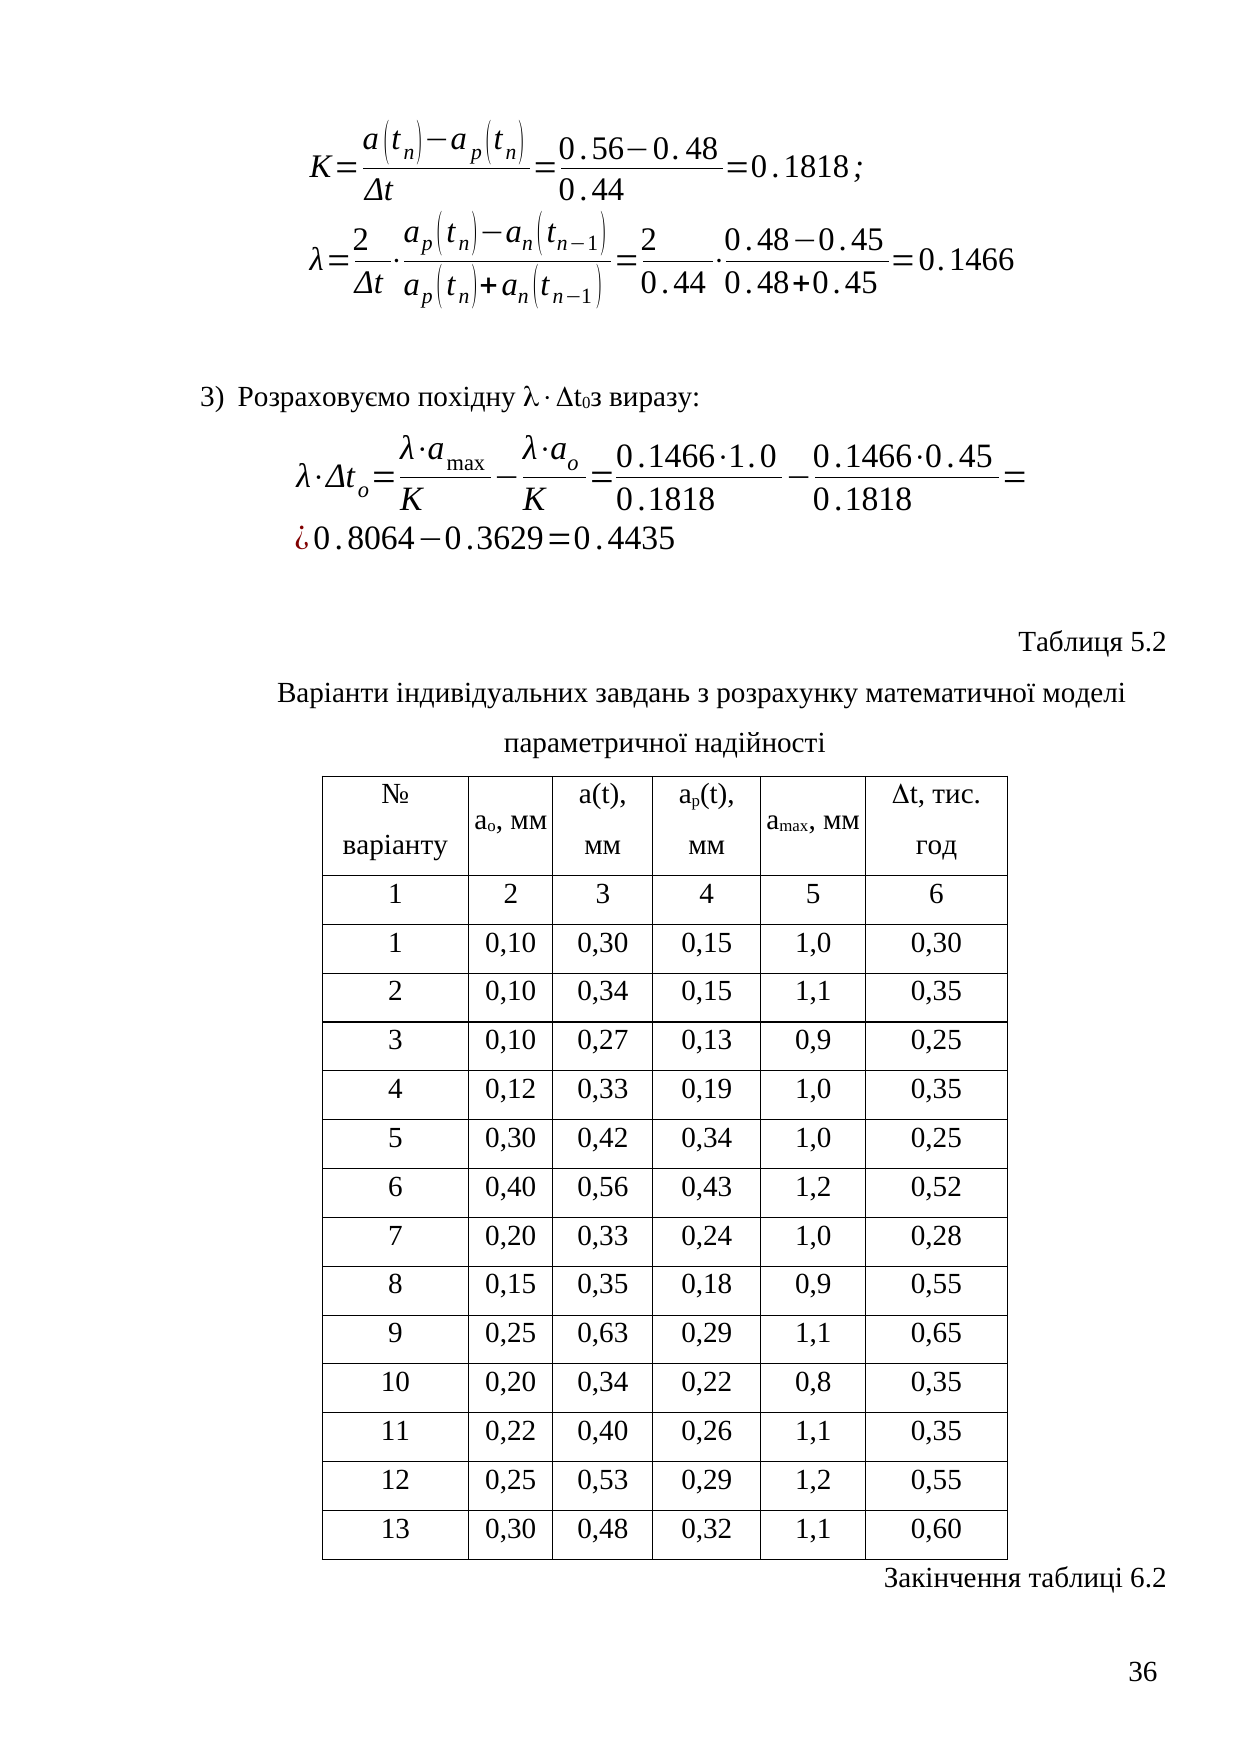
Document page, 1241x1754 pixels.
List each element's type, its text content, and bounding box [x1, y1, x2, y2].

table_cell 0,35 [866, 1364, 1007, 1412]
table_cell 0,29 [653, 1316, 760, 1363]
table_cell 0,15 [653, 925, 760, 972]
table_cell 1,0 [761, 925, 865, 972]
list Варіанти індивідуальних завдань з розрахунку математичної моделі параметричної надійності [162, 675, 1167, 759]
table_cell 12 [323, 1462, 468, 1510]
table_cell 1,0 [761, 1120, 865, 1168]
table_cell 0,12 [469, 1071, 552, 1119]
table_cell 0,34 [553, 974, 652, 1021]
table_cell 0,63 [553, 1316, 652, 1363]
table_cell 10 [323, 1364, 468, 1412]
table_cell 1 [323, 876, 468, 924]
table_cell 0,25 [866, 1023, 1007, 1070]
table_cell 0,28 [866, 1218, 1007, 1266]
table_cell 0,42 [553, 1120, 652, 1168]
table_cell 0,24 [653, 1218, 760, 1266]
table_cell 1 [323, 925, 468, 972]
table_cell 4 [323, 1071, 468, 1119]
table_cell 0,34 [653, 1120, 760, 1168]
table_cell 6 [866, 876, 1007, 924]
list Закінчення таблиці 6.2 [162, 1560, 1167, 1593]
table_header t, тис. год [866, 777, 1007, 875]
table_cell 0,35 [866, 1413, 1007, 1461]
table_cell 0,19 [653, 1071, 760, 1119]
table_cell 1,1 [761, 1316, 865, 1363]
table_cell 1,1 [761, 974, 865, 1021]
table_cell 0,25 [469, 1462, 552, 1510]
table_cell 1,1 [761, 1413, 865, 1461]
table_cell 0,35 [866, 1071, 1007, 1119]
table_cell 0,35 [866, 974, 1007, 1021]
table_cell 0,53 [553, 1462, 652, 1510]
table_cell 0,30 [469, 1120, 552, 1168]
table_cell 0,27 [553, 1023, 652, 1070]
table_cell 13 [323, 1511, 468, 1559]
table_cell 0,55 [866, 1462, 1007, 1510]
table_cell 0,40 [553, 1413, 652, 1461]
table_cell 0,22 [469, 1413, 552, 1461]
table_cell 1,1 [761, 1511, 865, 1559]
table_cell 9 [323, 1316, 468, 1363]
table_cell 0,35 [553, 1267, 652, 1314]
table_header ap(t), мм [653, 777, 760, 875]
table_cell 0,32 [653, 1511, 760, 1559]
table_cell 0,15 [469, 1267, 552, 1314]
table_cell 0,34 [553, 1364, 652, 1412]
table_cell 1,0 [761, 1218, 865, 1266]
table_cell 0,10 [469, 925, 552, 972]
table_cell 0,10 [469, 974, 552, 1021]
table_cell 0,56 [553, 1169, 652, 1217]
table_cell 5 [761, 876, 865, 924]
table_cell 0,40 [469, 1169, 552, 1217]
table_header № варіанту [323, 777, 468, 875]
table_cell 3 [553, 876, 652, 924]
table_cell 4 [653, 876, 760, 924]
table_cell 0,26 [653, 1413, 760, 1461]
table_cell 0,20 [469, 1218, 552, 1266]
table_cell 0,25 [469, 1316, 552, 1363]
table_cell 0,30 [469, 1511, 552, 1559]
table_cell 1,2 [761, 1462, 865, 1510]
table_cell 0,60 [866, 1511, 1007, 1559]
table_cell 0,43 [653, 1169, 760, 1217]
table_cell 8 [323, 1267, 468, 1314]
table_cell 0,13 [653, 1023, 760, 1070]
table_cell 0,65 [866, 1316, 1007, 1363]
table_header а(t), мм [553, 777, 652, 875]
table_cell 0,33 [553, 1071, 652, 1119]
table_cell 1,0 [761, 1071, 865, 1119]
table_header ао, мм [469, 777, 552, 875]
table_cell 0,22 [653, 1364, 760, 1412]
table_cell 6 [323, 1169, 468, 1217]
table_cell 2 [469, 876, 552, 924]
table_cell 0,55 [866, 1267, 1007, 1314]
table_cell 5 [323, 1120, 468, 1168]
table_cell 0,15 [653, 974, 760, 1021]
list Таблиця 5.2 [162, 624, 1167, 658]
table_cell 0,18 [653, 1267, 760, 1314]
table_cell 0,25 [866, 1120, 1007, 1168]
table_cell 0,8 [761, 1364, 865, 1412]
list Розраховуємо похідну t0з виразу: [200, 379, 1167, 413]
table_header amax, мм [761, 777, 865, 875]
table_cell 0,33 [553, 1218, 652, 1266]
table_cell 3 [323, 1023, 468, 1070]
table_cell 2 [323, 974, 468, 1021]
table_cell 11 [323, 1413, 468, 1461]
table_cell 0,30 [553, 925, 652, 972]
table_cell 0,10 [469, 1023, 552, 1070]
table_cell 7 [323, 1218, 468, 1266]
table_cell 0,29 [653, 1462, 760, 1510]
table_cell 1,2 [761, 1169, 865, 1217]
table_cell 0,9 [761, 1267, 865, 1314]
table_cell 0,48 [553, 1511, 652, 1559]
table_cell 0,20 [469, 1364, 552, 1412]
table_cell 0,30 [866, 925, 1007, 972]
table_cell 0,9 [761, 1023, 865, 1070]
table_cell 0,52 [866, 1169, 1007, 1217]
